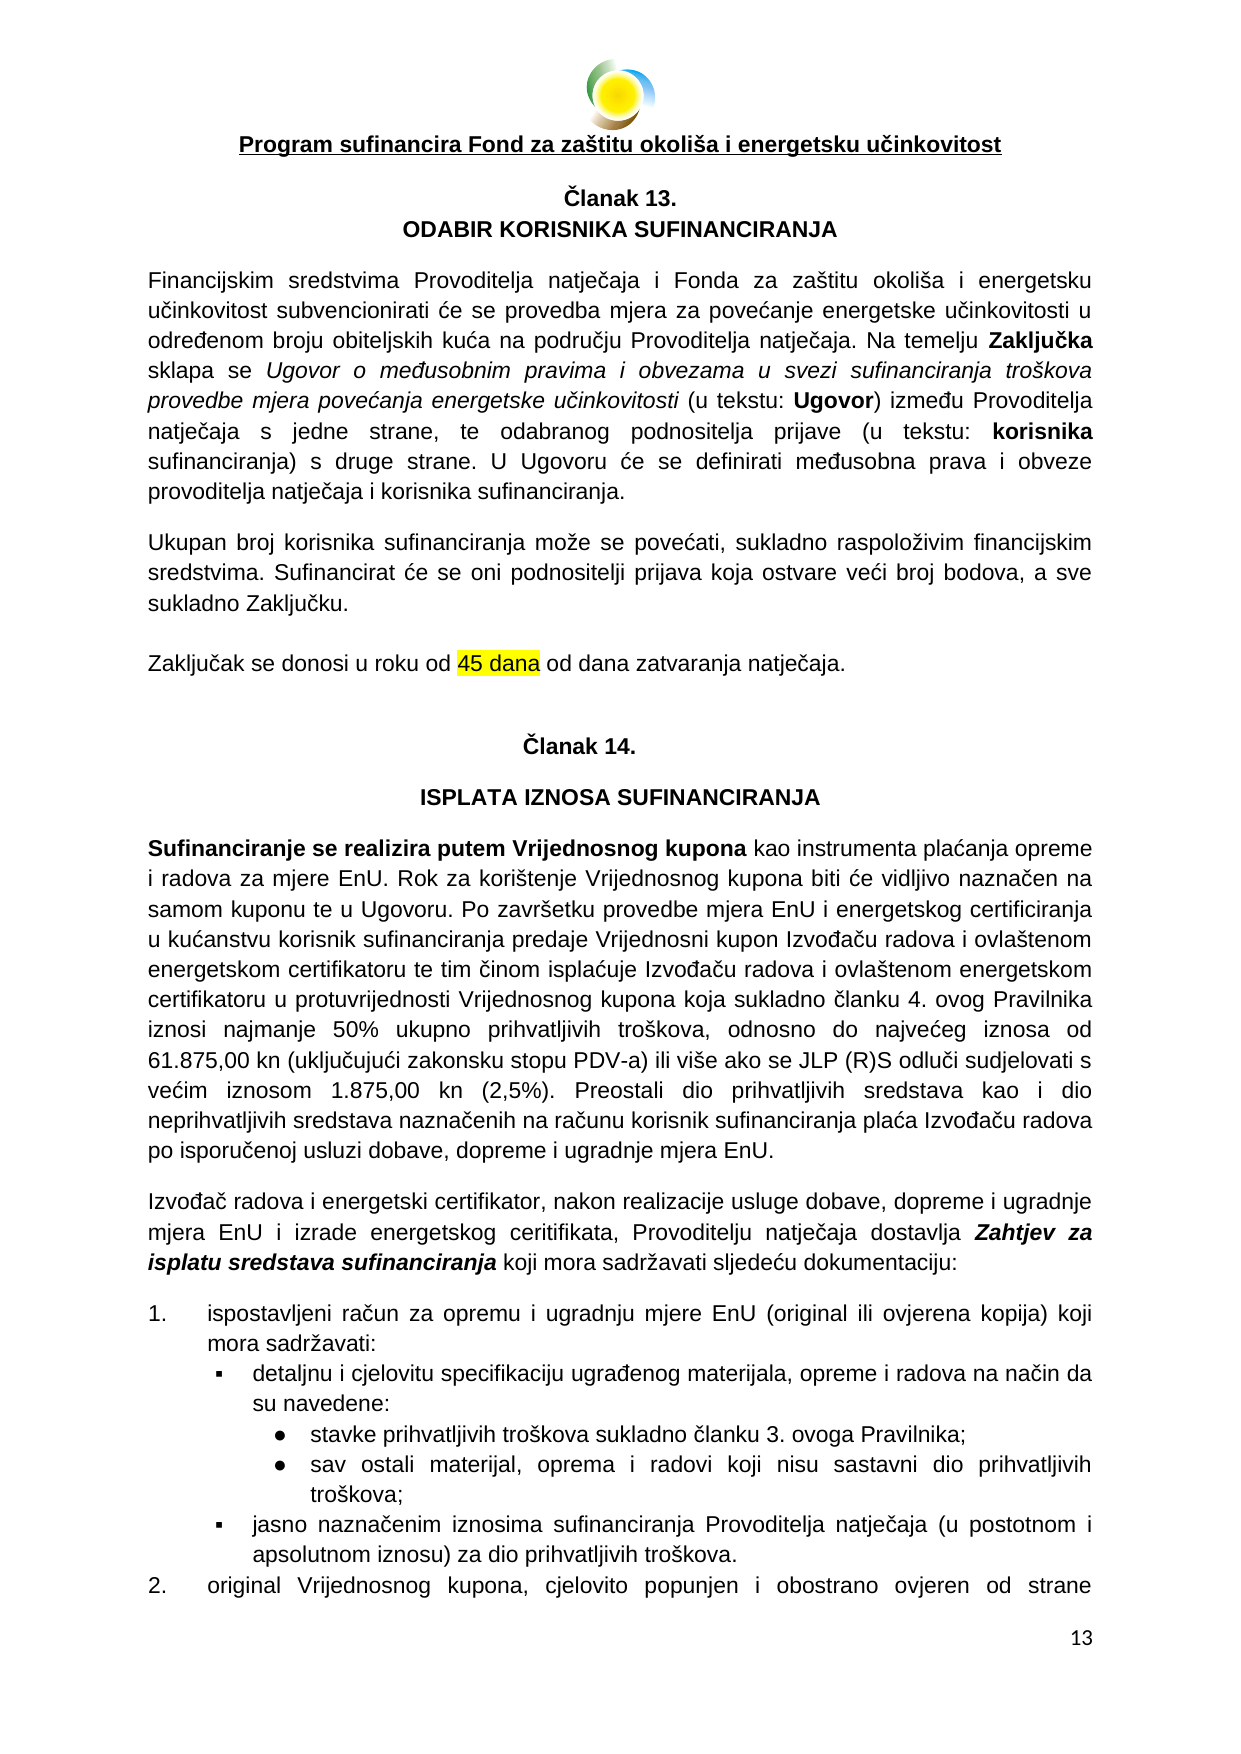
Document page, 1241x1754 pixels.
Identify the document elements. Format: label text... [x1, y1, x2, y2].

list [148, 1572, 1093, 1598]
text Sufinanciranje se realizira putem Vrijednosnog kupona kao instrumenta plaćanja opreme i radova za mjere EnU. Rok za korištenje Vrijednosnog kupona biti će vidljivo naznačen na samom kuponu te u Ugovoru. Po završetku provedbe mjera EnU i energetskog certificiranja u kućanstvu korisnik sufinanciranja predaje Vrijednosni kupon Izvođaču radova i ovlaštenom energetskom certifikatoru te tim činom isplaćuje Izvođaču radova i ovlaštenom energetskom certifikatoru u protuvrijednosti Vrijednosnog kupona koja sukladno članku 4. ovog Pravilnika iznosi najmanje 50% ukupno prihvatljivih troškova, odnosno do najvećeg iznosa od 61.875,00 kn (uključujući zakonsku stopu PDV-a) ili više ako se JLP (R)S odluči sudjelovati s većim iznosom 1.875,00 kn (2,5%). Preostali dio prihvatljivih sredstava kao i dio neprihvatljivih sredstava naznačenih na računu korisnik sufinanciranja plaća Izvođaču radova po isporučenoj usluzi dobave, dopreme i ugradnje mjera EnU. [148, 835, 1093, 1164]
list jasno naznačenim iznosima sufinanciranja Provoditelja natječaja (u postotnom i apsolutnom iznosu) za dio prihvatljivih troškova. [215, 1511, 1093, 1568]
list ispostavljeni račun za opremu i ugradnju mjere EnU (original ili ovjerena kopija) koji mora sadržavati: [148, 1300, 1093, 1356]
list detaljnu i cjelovitu specifikaciju ugrađenog materijala, opreme i radova na način da su navedene: [215, 1360, 1093, 1417]
text ODABIR KORISNIKA SUFINANCIRANJA [148, 216, 1093, 242]
list stavke prihvatljivih troškova sukladno članku 3. ovoga Pravilnika; [273, 1421, 1093, 1447]
text Zaključak se donosi u roku od 45 dana od dana zatvaranja natječaja. [148, 650, 457, 676]
text ISPLATA IZNOSA SUFINANCIRANJA [148, 784, 1093, 811]
text Ukupan broj korisnika sufinanciranja može se povećati, sukladno raspoloživim financijskim sredstvima. Sufinancirat će se oni podnositelji prijava koja ostvare veći broj bodova, a sve sukladno Zaključku. [148, 529, 1093, 616]
text Članak 13. [148, 185, 1093, 212]
text Članak 14. [523, 733, 1093, 759]
list sav ostali materijal, oprema i radovi koji nisu sastavni dio prihvatljivih troškova; [273, 1451, 1093, 1507]
text Financijskim sredstvima Provoditelja natječaja i Fonda za zaštitu okoliša i energetsku učinkovitost subvencionirati će se provedba mjera za povećanje energetske učinkovitosti u određenom broju obiteljskih kuća na području Provoditelja natječaja. Na temelju Zaključka sklapa se Ugovor o međusobnim pravima i obvezama u svezi sufinanciranja troškova provedbe mjera povećanja energetske učinkovitosti (u tekstu: Ugovor) između Provoditelja natječaja s jedne strane, te odabranog podnositelja prijave (u tekstu: korisnika sufinanciranja) s druge strane. U Ugovoru će se definirati međusobna prava i obveze provoditelja natječaja i korisnika sufinanciranja. [148, 267, 1093, 504]
text Zaključak se donosi u roku od 45 dana od dana zatvaranja natječaja. [540, 650, 1093, 676]
text Izvođač radova i energetski certifikator, nakon realizacije usluge dobave, dopreme i ugradnje mjera EnU i izrade energetskog ceritifikata, Provoditelju natječaja dostavlja Zahtjev za isplatu sredstava sufinanciranja koji mora sadržavati sljedeću dokumentaciju: [148, 1188, 1093, 1275]
